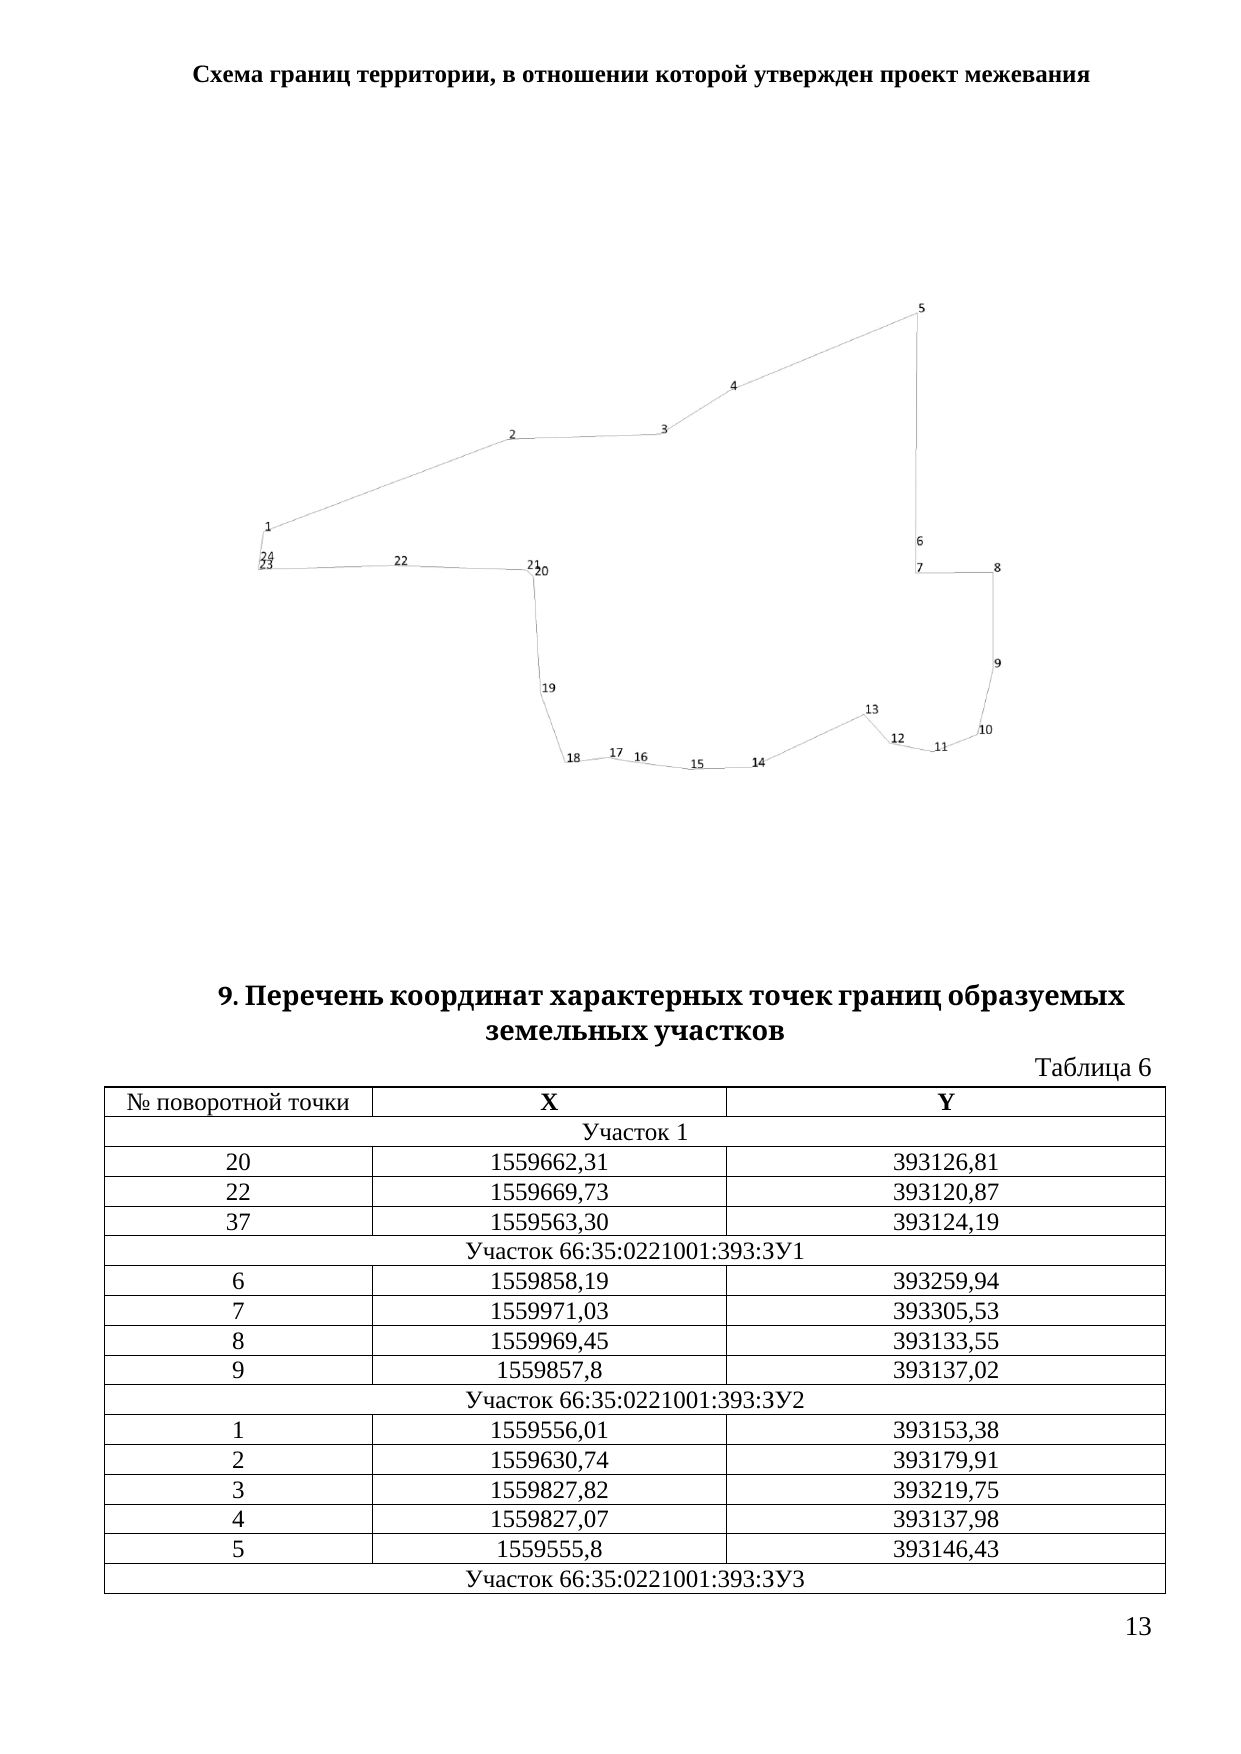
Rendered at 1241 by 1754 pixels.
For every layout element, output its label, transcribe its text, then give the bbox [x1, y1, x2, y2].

subtitle 9. Перечень координат характерных точек границ образуемых земельных участков [118, 981, 1152, 1047]
table_cell 393305,53 [727, 1296, 1165, 1325]
table_cell 393219,75 [727, 1475, 1165, 1503]
table_cell 393137,98 [727, 1505, 1165, 1533]
table_cell 1559827,07 [373, 1505, 726, 1533]
table_cell 20 [105, 1147, 372, 1176]
table_cell 393126,81 [727, 1147, 1165, 1176]
table_cell 393137,02 [727, 1356, 1165, 1384]
table_cell 1559630,74 [373, 1445, 726, 1474]
table_cell 5 [105, 1534, 372, 1563]
table_cell Участок 66:35:0221001:393:ЗУ2 [105, 1385, 1165, 1414]
table_cell Участок 66:35:0221001:393:ЗУ1 [105, 1236, 1165, 1265]
table_cell 393179,91 [727, 1445, 1165, 1474]
table_cell 1559971,03 [373, 1296, 726, 1325]
table_cell 4 [105, 1505, 372, 1533]
table_cell 2 [105, 1445, 372, 1474]
table_cell Участок 66:35:0221001:393:ЗУ3 [105, 1564, 1165, 1593]
table_cell 393146,43 [727, 1534, 1165, 1563]
table_cell 1559563,30 [373, 1207, 726, 1235]
table_cell 1559827,82 [373, 1475, 726, 1503]
table_cell 1559555,8 [373, 1534, 726, 1563]
table_cell 1 [105, 1415, 372, 1444]
table_cell Участок 1 [105, 1117, 1165, 1146]
table_cell 37 [105, 1207, 372, 1235]
table_cell 1559662,31 [373, 1147, 726, 1176]
table_cell 7 [105, 1296, 372, 1325]
table_header № поворотной точки [105, 1088, 372, 1116]
table_cell 1559969,45 [373, 1326, 726, 1354]
text Схема границ территории, в отношении которой утвержден проект межевания [118, 59, 1152, 88]
picture [248, 234, 1096, 827]
table_cell 3 [105, 1475, 372, 1503]
table_cell 393259,94 [727, 1266, 1165, 1295]
table_cell 393153,38 [727, 1415, 1165, 1444]
table_cell 1559858,19 [373, 1266, 726, 1295]
table_cell 393133,55 [727, 1326, 1165, 1354]
table_cell 1559857,8 [373, 1356, 726, 1384]
text Таблица 6 [118, 1051, 1152, 1082]
table_cell 1559556,01 [373, 1415, 726, 1444]
table_cell 9 [105, 1356, 372, 1384]
table_cell 1559669,73 [373, 1177, 726, 1206]
table_cell 393124,19 [727, 1207, 1165, 1235]
table_cell 6 [105, 1266, 372, 1295]
table_cell 8 [105, 1326, 372, 1354]
table_header Y [727, 1088, 1165, 1116]
table_cell 393120,87 [727, 1177, 1165, 1206]
table_cell 22 [105, 1177, 372, 1206]
table_header X [373, 1088, 726, 1116]
